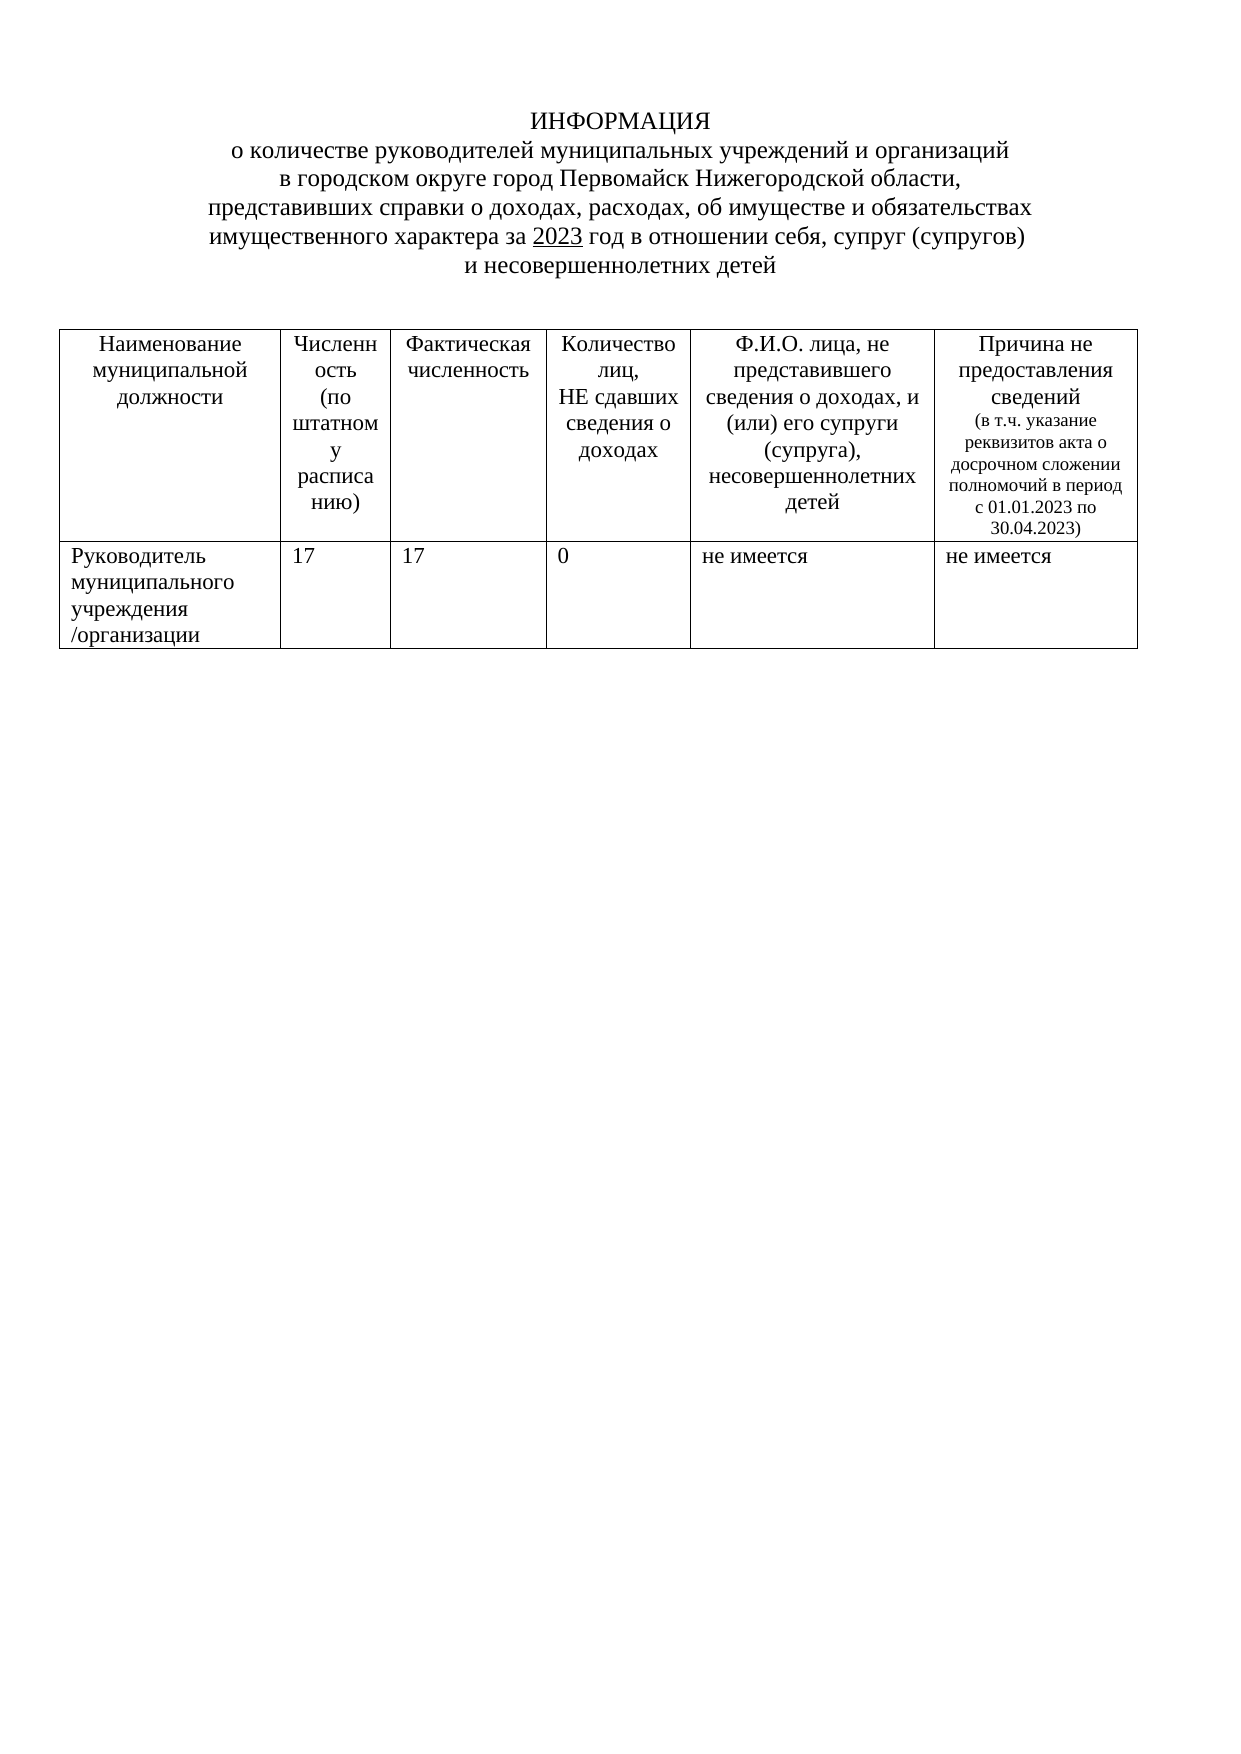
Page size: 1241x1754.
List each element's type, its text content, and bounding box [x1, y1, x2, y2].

table_cell не имеется [691, 542, 934, 647]
table_cell Руководитель муниципального учреждения /организации [60, 542, 280, 647]
table_header Численность (по штатному расписанию) [281, 330, 390, 541]
table_cell не имеется [935, 542, 1137, 647]
table_cell 0 [547, 542, 690, 647]
text о количестве руководителей муниципальных учреждений и организаций в городском округе город Первомайск Нижегородской области, [59, 135, 1181, 192]
table_header Количество лиц, НЕ сдавших сведения о доходах [547, 330, 690, 541]
text представивших справки о доходах, расходах, об имуществе и обязательствах [59, 192, 1181, 221]
table_header Фактическая численность [391, 330, 546, 541]
table_cell 17 [281, 542, 390, 647]
table_header Ф.И.О. лица, не представившего сведения о доходах, и (или) его супруги (супруга), несовершеннолетних детей [691, 330, 934, 541]
text имущественного характера за 2023 год в отношении себя, супруг (супругов) и несовершеннолетних детей [59, 221, 1181, 278]
table_cell 17 [391, 542, 546, 647]
text ИНФОРМАЦИЯ [59, 106, 1181, 135]
table_header Причина не предоставления сведений (в т.ч. указание реквизитов акта о досрочном сложении полномочий в период с 01.01.2023 по 30.04.2023) [935, 330, 1137, 541]
table_header Наименование муниципальной должности [60, 330, 280, 541]
